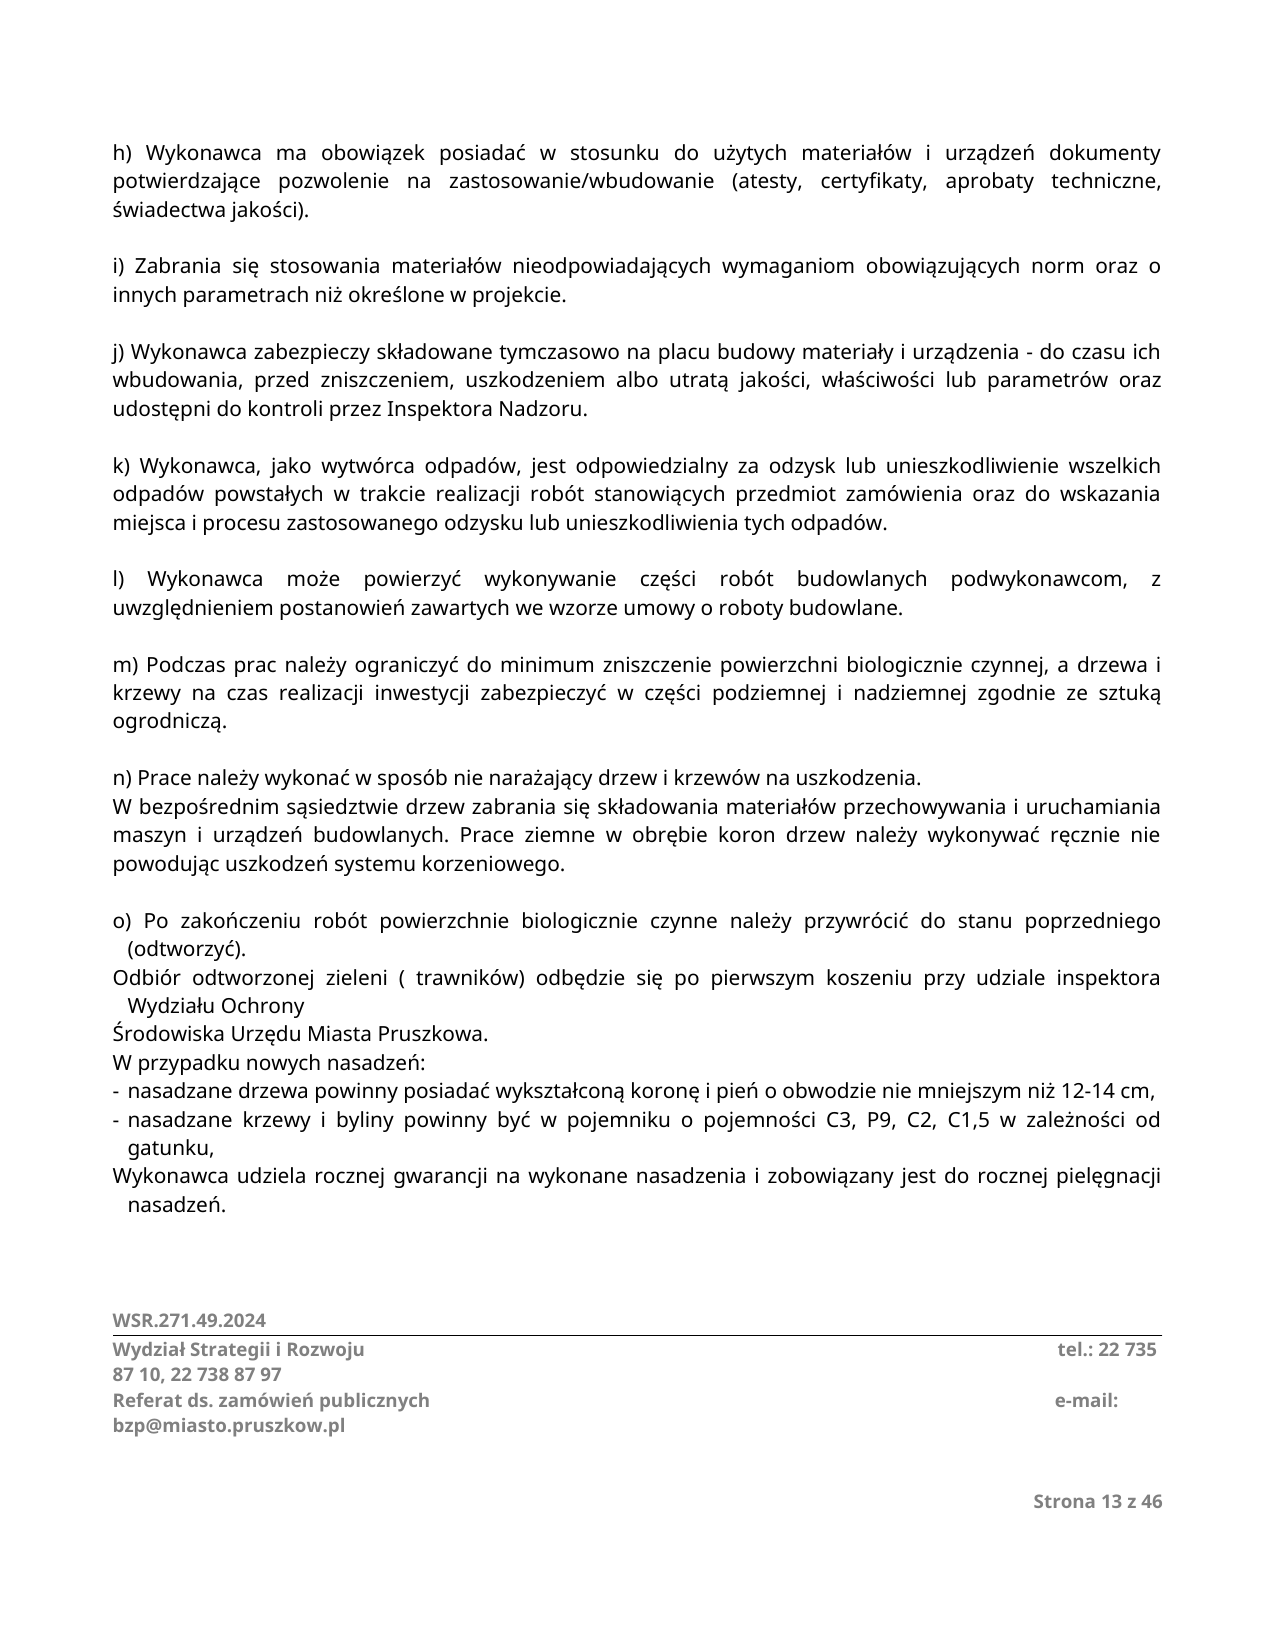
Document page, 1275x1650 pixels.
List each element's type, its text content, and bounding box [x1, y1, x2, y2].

text m) Podczas prac należy ograniczyć do minimum zniszczenie powierzchni biologicznie czynnej, a drzewa i krzewy na czas realizacji inwestycji zabezpieczyć w części podziemnej i nadziemnej zgodnie ze sztuką ogrodniczą. [112, 650, 1162, 735]
text Wykonawca udziela rocznej gwarancji na wykonane nasadzenia i zobowiązany jest do rocznej pielęgnacji nasadzeń. [112, 1162, 1162, 1218]
text - nasadzane drzewa powinny posiadać wykształconą koronę i pień o obwodzie nie mniejszym niż 12-14 cm, [112, 1076, 1162, 1105]
text h) Wykonawca ma obowiązek posiadać w stosunku do użytych materiałów i urządzeń dokumenty potwierdzające pozwolenie na zastosowanie/wbudowanie (atesty, certyfikaty, aprobaty techniczne, świadectwa jakości). [112, 138, 1162, 223]
text - nasadzane krzewy i byliny powinny być w pojemniku o pojemności C3, P9, C2, C1,5 w zależności od gatunku, [112, 1105, 1162, 1162]
text W przypadku nowych nasadzeń: [112, 1048, 1162, 1076]
text l) Wykonawca może powierzyć wykonywanie części robót budowlanych podwykonawcom, z uwzględnieniem postanowień zawartych we wzorze umowy o roboty budowlane. [112, 564, 1162, 621]
text k) Wykonawca, jako wytwórca odpadów, jest odpowiedzialny za odzysk lub unieszkodliwienie wszelkich odpadów powstałych w trakcie realizacji robót stanowiących przedmiot zamówienia oraz do wskazania miejsca i procesu zastosowanego odzysku lub unieszkodliwienia tych odpadów. [112, 451, 1162, 536]
text i) Zabrania się stosowania materiałów nieodpowiadających wymaganiom obowiązujących norm oraz o innych parametrach niż określone w projekcie. [112, 252, 1162, 308]
text o) Po zakończeniu robót powierzchnie biologicznie czynne należy przywrócić do stanu poprzedniego (odtworzyć). [112, 906, 1162, 963]
text W bezpośrednim sąsiedztwie drzew zabrania się składowania materiałów przechowywania i uruchamiania maszyn i urządzeń budowlanych. Prace ziemne w obrębie koron drzew należy wykonywać ręcznie nie powodując uszkodzeń systemu korzeniowego. [112, 792, 1162, 877]
text j) Wykonawca zabezpieczy składowane tymczasowo na placu budowy materiały i urządzenia - do czasu ich wbudowania, przed zniszczeniem, uszkodzeniem albo utratą jakości, właściwości lub parametrów oraz udostępni do kontroli przez Inspektora Nadzoru. [112, 337, 1162, 422]
text n) Prace należy wykonać w sposób nie narażający drzew i krzewów na uszkodzenia. [112, 763, 1162, 792]
text Odbiór odtworzonej zieleni ( trawników) odbędzie się po pierwszym koszeniu przy udziale inspektora Wydziału Ochrony [112, 963, 1162, 1019]
text Środowiska Urzędu Miasta Pruszkowa. [112, 1019, 1162, 1048]
